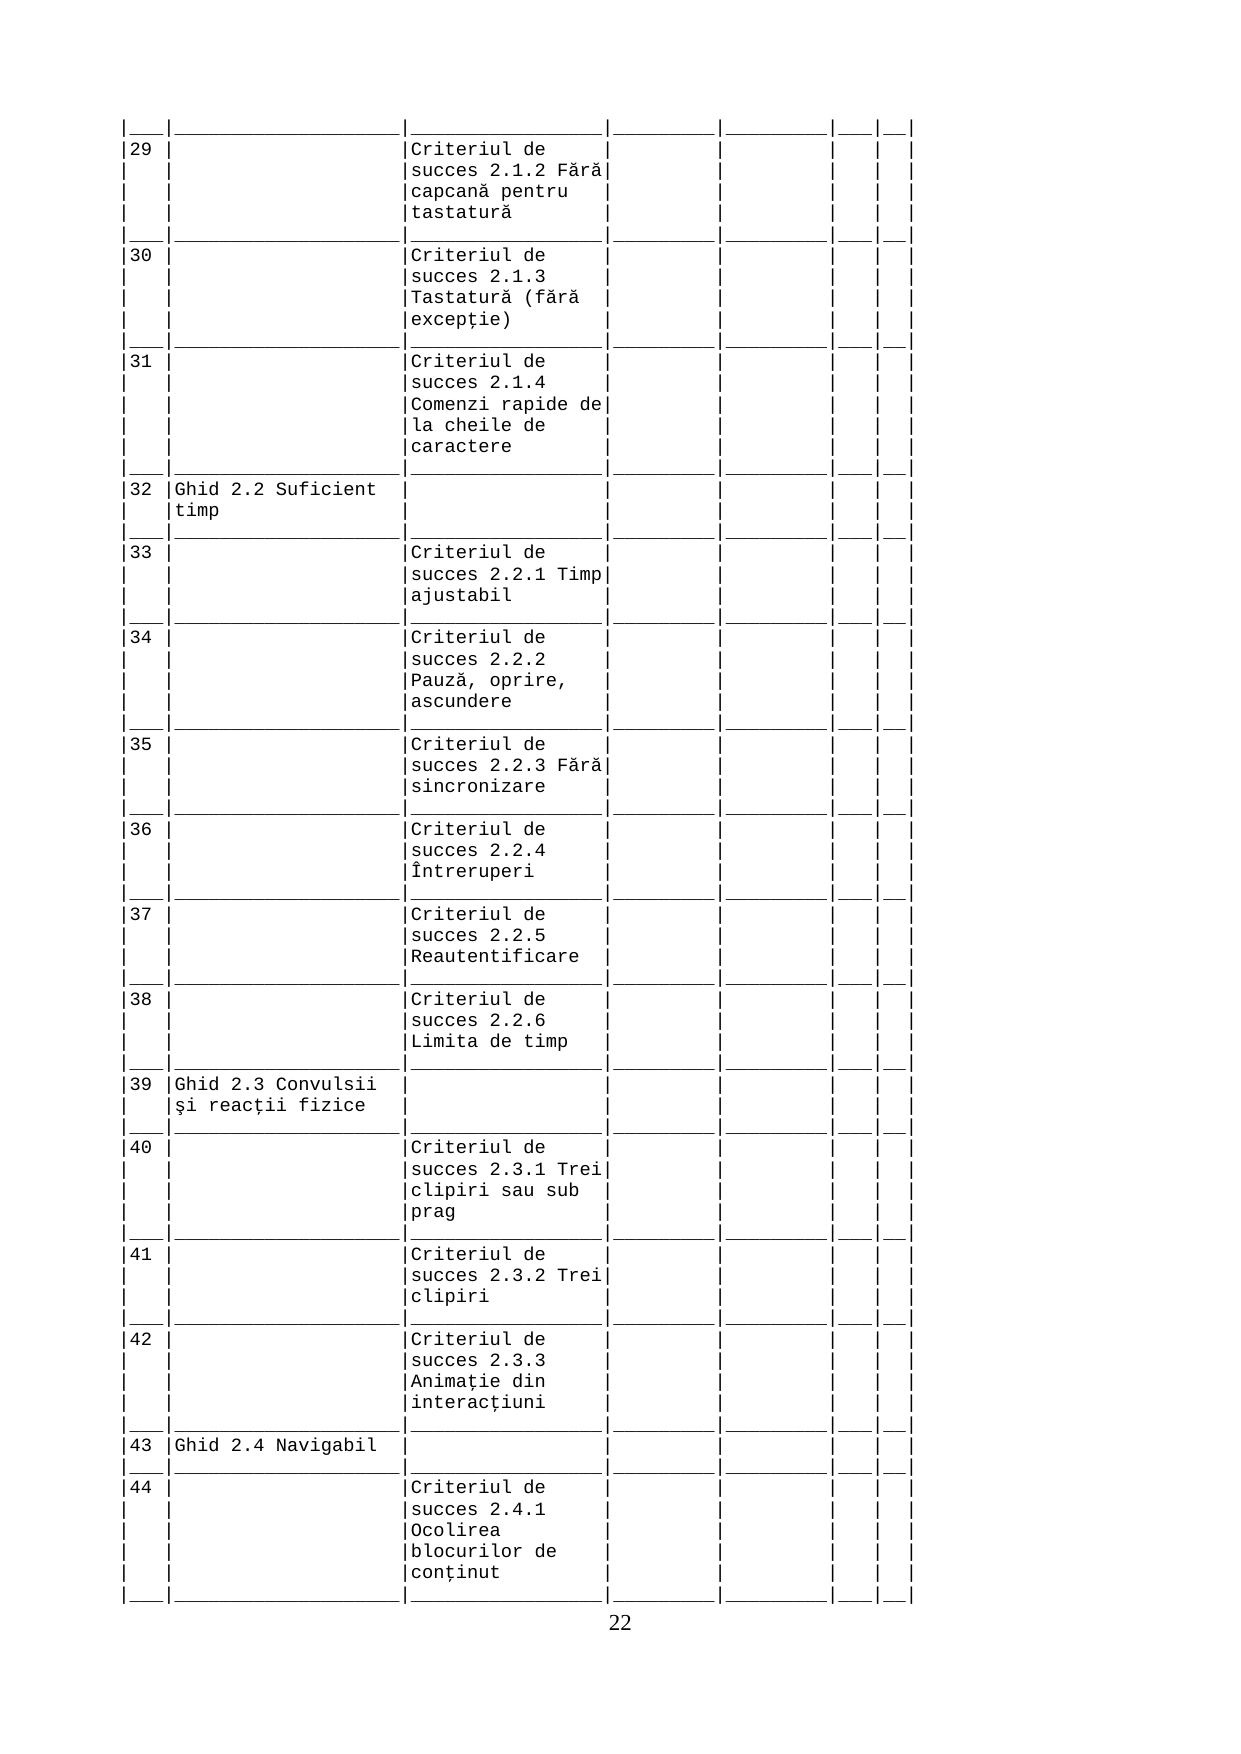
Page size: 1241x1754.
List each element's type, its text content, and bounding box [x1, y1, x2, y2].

text |___|____________________|_________________|_________|_________|___|__| [118, 1457, 1122, 1478]
text |40 | |Criteriul de | | | | | [118, 1138, 1122, 1159]
text | | |tastatură | | | | | [118, 203, 1122, 224]
text |___|____________________|_________________|_________|_________|___|__| [118, 1117, 1122, 1138]
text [118, 224, 1122, 246]
text |___|____________________|_________________|_________|_________|___|__| [118, 883, 1122, 904]
text | | |ascundere | | | | | [118, 692, 1122, 713]
text | | |succes 2.2.4 | | | | | [118, 841, 1122, 862]
text |31 | |Criteriul de | | | | | [118, 352, 1122, 373]
text |43 |Ghid 2.4 Navigabil | | | | | | [118, 1436, 1122, 1457]
text | | |blocurilor de | | | | | [118, 1542, 1122, 1563]
text | | |Pauză, oprire, | | | | | [118, 671, 1122, 692]
text | | |succes 2.2.2 | | | | | [118, 649, 1122, 671]
text | | |Întreruperi | | | | | [118, 862, 1122, 883]
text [118, 118, 1122, 139]
text | | |succes 2.3.1 Trei| | | | | [118, 1159, 1122, 1181]
text |___|____________________|_________________|_________|_________|___|__| [118, 1053, 1122, 1074]
text | | |la cheile de | | | | | [118, 416, 1122, 437]
text | |timp | | | | | | [118, 501, 1122, 522]
text |35 | |Criteriul de | | | | | [118, 734, 1122, 756]
text | | |interacţiuni | | | | | [118, 1393, 1122, 1414]
text | | |clipiri sau sub | | | | | [118, 1181, 1122, 1202]
text |___|____________________|_________________|_________|_________|___|__| [118, 607, 1122, 628]
text | | |succes 2.1.4 | | | | | [118, 373, 1122, 394]
text | | |Reautentificare | | | | | [118, 947, 1122, 968]
text | | |clipiri | | | | | [118, 1287, 1122, 1308]
text |42 | |Criteriul de | | | | | [118, 1329, 1122, 1351]
text | | |succes 2.2.3 Fără| | | | | [118, 756, 1122, 777]
text | | |succes 2.2.1 Timp| | | | | [118, 564, 1122, 586]
text |___|____________________|_________________|_________|_________|___|__| [118, 522, 1122, 543]
text | | |Limita de timp | | | | | [118, 1032, 1122, 1053]
text | | |succes 2.1.3 | | | | | [118, 267, 1122, 288]
text |33 | |Criteriul de | | | | | [118, 543, 1122, 564]
text | | |capcană pentru | | | | | [118, 182, 1122, 203]
text |38 | |Criteriul de | | | | | [118, 989, 1122, 1011]
text | | |succes 2.2.5 | | | | | [118, 926, 1122, 947]
text | | |conţinut | | | | | [118, 1563, 1122, 1584]
text |34 | |Criteriul de | | | | | [118, 628, 1122, 649]
text | | |succes 2.1.2 Fără| | | | | [118, 161, 1122, 182]
text | | |Animaţie din | | | | | [118, 1372, 1122, 1393]
text | |şi reacţii fizice | | | | | | [118, 1096, 1122, 1117]
text |___|____________________|_________________|_________|_________|___|__| [118, 968, 1122, 989]
text |___|____________________|_________________|_________|_________|___|__| [118, 458, 1122, 479]
text |___|____________________|_________________|_________|_________|___|__| [118, 1414, 1122, 1436]
text |___|____________________|_________________|_________|_________|___|__| [118, 331, 1122, 352]
text |44 | |Criteriul de | | | | | [118, 1478, 1122, 1499]
text |36 | |Criteriul de | | | | | [118, 819, 1122, 841]
text | | |succes 2.3.3 | | | | | [118, 1351, 1122, 1372]
text |32 |Ghid 2.2 Suficient | | | | | | [118, 479, 1122, 501]
text |39 |Ghid 2.3 Convulsii | | | | | | [118, 1074, 1122, 1096]
text | | |Tastatură (fără | | | | | [118, 288, 1122, 309]
text | | |Ocolirea | | | | | [118, 1521, 1122, 1542]
text |37 | |Criteriul de | | | | | [118, 904, 1122, 926]
text |___|____________________|_________________|_________|_________|___|__| [118, 1223, 1122, 1244]
text |30 | |Criteriul de | | | | | [118, 246, 1122, 267]
text | | |excepţie) | | | | | [118, 309, 1122, 331]
text | | |succes 2.4.1 | | | | | [118, 1499, 1122, 1521]
text | | |sincronizare | | | | | [118, 777, 1122, 798]
text | | |succes 2.3.2 Trei| | | | | [118, 1266, 1122, 1287]
text | | |caractere | | | | | [118, 437, 1122, 458]
text |___|____________________|_________________|_________|_________|___|__| [118, 1308, 1122, 1329]
text |41 | |Criteriul de | | | | | [118, 1244, 1122, 1266]
text |___|____________________|_________________|_________|_________|___|__| [118, 713, 1122, 734]
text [118, 1584, 1122, 1606]
text | | |Comenzi rapide de| | | | | [118, 394, 1122, 416]
text | | |prag | | | | | [118, 1202, 1122, 1223]
text |29 | |Criteriul de | | | | | [118, 139, 1122, 161]
text | | |ajustabil | | | | | [118, 586, 1122, 607]
text |___|____________________|_________________|_________|_________|___|__| [118, 798, 1122, 819]
text | | |succes 2.2.6 | | | | | [118, 1011, 1122, 1032]
